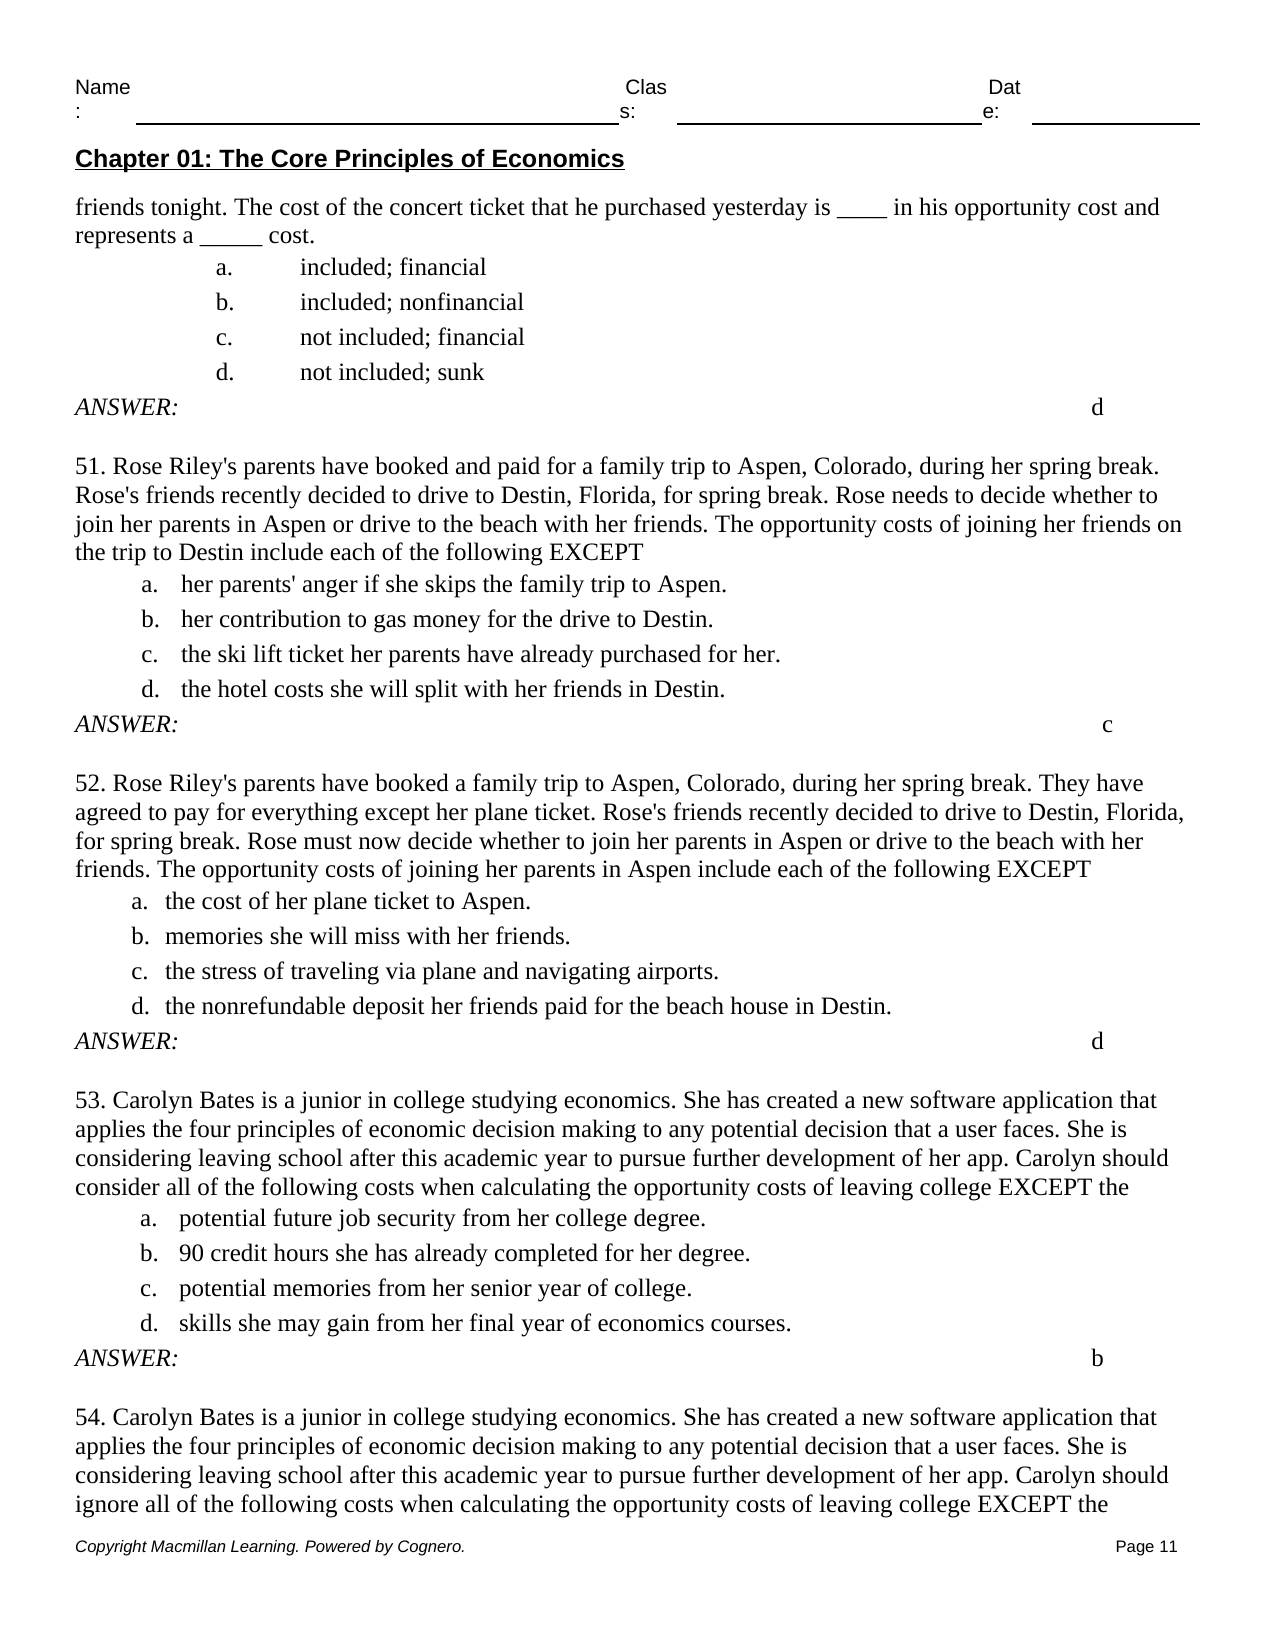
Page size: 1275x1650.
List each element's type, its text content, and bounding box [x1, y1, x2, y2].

table_header 53. Carolyn Bates is a junior in college studying economics. She has created a new software application that applies the four principles of economic decision making to any potential decision that a user faces. She is considering leaving school after this academic year to pursue further development of her app. Carolyn should consider all of the following costs when calculating the opportunity costs of leaving college EXCEPT the [75, 1085, 1200, 1376]
table_header 52. Rose Riley's parents have booked a family trip to Aspen, Colorado, during her spring break. They have agreed to pay for everything except her plane ticket. Rose's friends recently decided to drive to Destin, Florida, for spring break. Rose must now decide whether to join her parents in Aspen or drive to the beach with her friends. The opportunity costs of joining her parents in Aspen include each of the following EXCEPT [75, 768, 1200, 1058]
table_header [75, 1403, 1200, 1517]
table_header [75, 192, 1200, 424]
table_header 51. Rose Riley's parents have booked and paid for a family trip to Aspen, Colorado, during her spring break. Rose's friends recently decided to drive to Destin, Florida, for spring break. Rose needs to decide whether to join her parents in Aspen or drive to the beach with her friends. The opportunity costs of joining her friends on the trip to Destin include each of the following EXCEPT [75, 451, 1200, 741]
